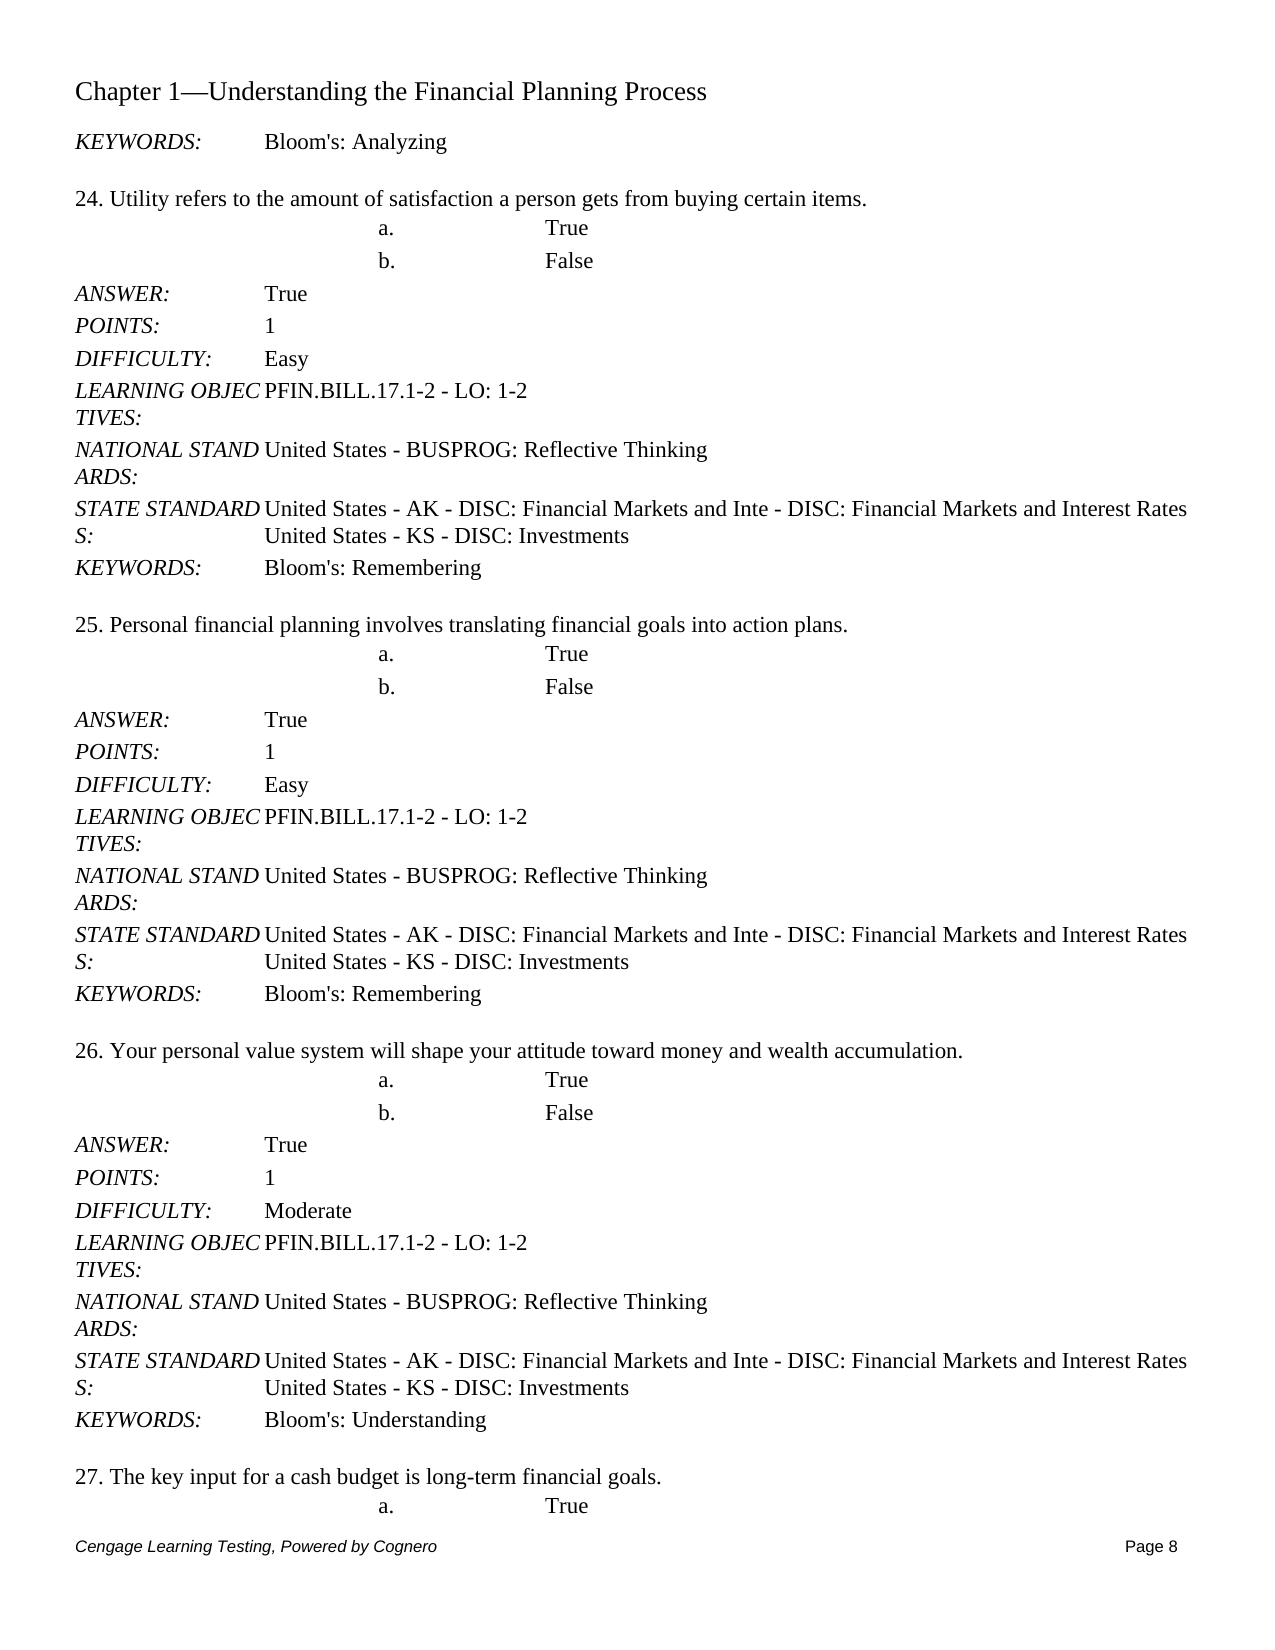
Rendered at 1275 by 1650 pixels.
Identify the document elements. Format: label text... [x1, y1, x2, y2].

table_header 24. Utility refers to the amount of satisfaction a person gets from buying certain items. [75, 211, 1200, 584]
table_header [75, 125, 1200, 158]
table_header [75, 1489, 1200, 1522]
table_header 25. Personal financial planning involves translating financial goals into action plans. [75, 637, 1200, 1010]
table_header 26. Your personal value system will shape your attitude toward money and wealth accumulation. [75, 1063, 1200, 1436]
